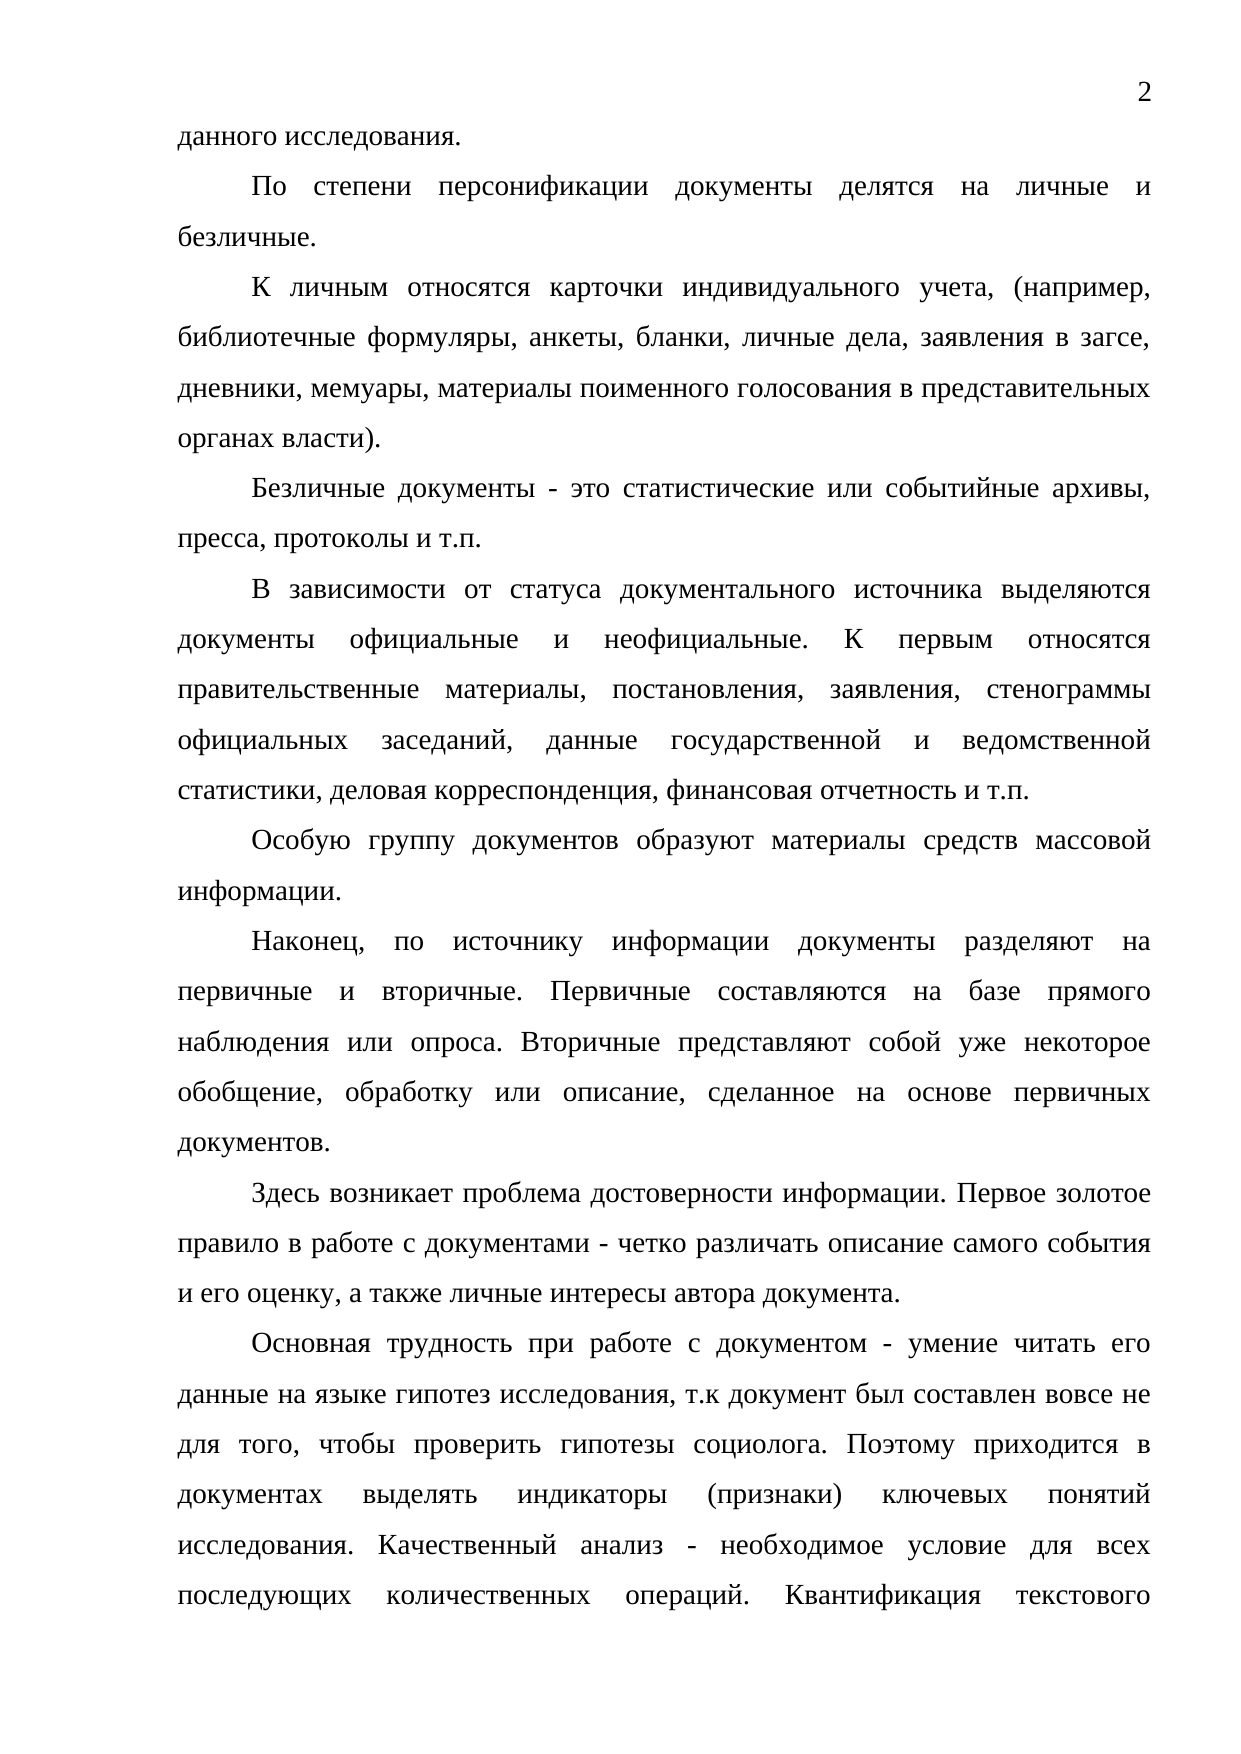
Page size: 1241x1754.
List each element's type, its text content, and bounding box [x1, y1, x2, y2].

text Особую группу документов образуют материалы средств массовой информации. [177, 822, 1152, 906]
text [177, 118, 1152, 152]
text Безличные документы - это статистические или событийные архивы, пресса, протоколы и т.п. [177, 470, 1152, 554]
text В зависимости от статуса документального источника выделяются документы официальные и неофициальные. К первым относятся правительственные материалы, постановления, заявления, стенограммы официальных заседаний, данные государственной и ведомственной статистики, деловая корреспонденция, финансовая отчетность и т.п. [177, 571, 1152, 806]
text Здесь возникает проблема достоверности информации. Первое золотое правило в работе с документами - четко различать описание самого события и его оценку, а также личные интересы автора документа. [177, 1175, 1152, 1309]
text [177, 1326, 1152, 1611]
text К личным относятся карточки индивидуального учета, (например, библиотечные формуляры, анкеты, бланки, личные дела, заявления в загсе, дневники, мемуары, материалы поименного голосования в представительных органах власти). [177, 269, 1152, 453]
text Наконец, по источнику информации документы разделяют на первичные и вторичные. Первичные составляются на базе прямого наблюдения или опроса. Вторичные представляют собой уже некоторое обобщение, обработку или описание, сделанное на основе первичных документов. [177, 923, 1152, 1158]
text По степени персонификации документы делятся на личные и безличные. [177, 168, 1152, 252]
